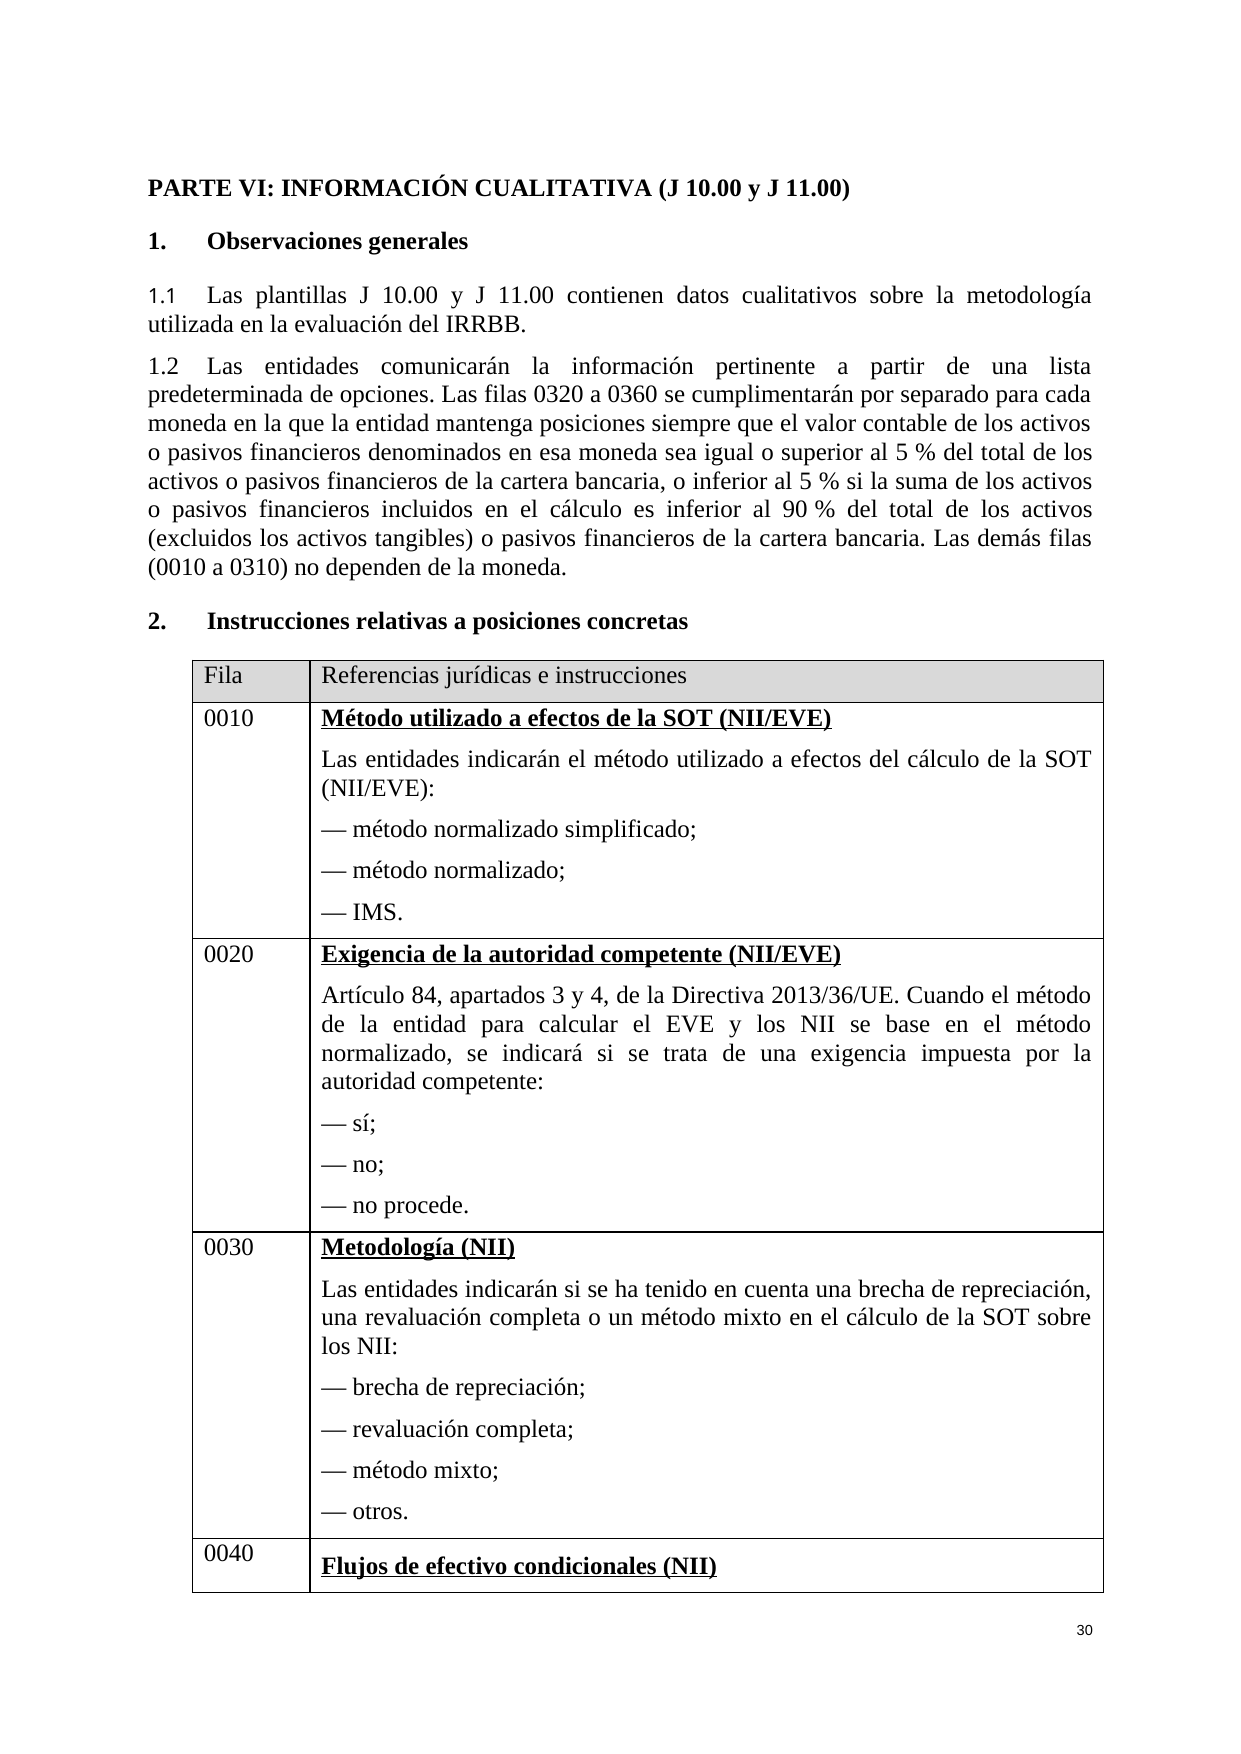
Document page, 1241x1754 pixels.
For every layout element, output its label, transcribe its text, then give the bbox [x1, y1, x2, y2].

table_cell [311, 1539, 1103, 1592]
table_cell 0040 [193, 1539, 309, 1592]
table_header Fila [193, 661, 309, 702]
table_header Referencias jurídicas e instrucciones [311, 661, 1103, 702]
table_cell Exigencia de la autoridad competente (NII/EVE) Artículo 84, apartados 3 y 4, de la Directiva 2013/36/UE. Cuando el método de la entidad para calcular el EVE y los NII se base en el método normalizado, se indicará si se trata de una exigencia impuesta por la autoridad competente: — sí; — no; — no procede. [311, 939, 1103, 1231]
list 1. Observaciones generales [148, 226, 1093, 255]
table_cell Método utilizado a efectos de la SOT (NII/EVE) Las entidades indicarán el método utilizado a efectos del cálculo de la SOT (NII/EVE): — método normalizado simplificado; — método normalizado; — IMS. [311, 703, 1103, 938]
table_cell Metodología (NII) Las entidades indicarán si se ha tenido en cuenta una brecha de repreciación, una revaluación completa o un método mixto en el cálculo de la SOT sobre los NII: — brecha de repreciación; — revaluación completa; — método mixto; — otros. [311, 1233, 1103, 1537]
text 1.1 Las plantillas J 10.00 y J 11.00 contienen datos cualitativos sobre la metodología utilizada en la evaluación del IRRBB. [148, 280, 1093, 338]
table_cell 0020 [193, 939, 309, 1231]
text 1.2 Las entidades comunicarán la información pertinente a partir de una lista predeterminada de opciones. Las filas 0320 a 0360 se cumplimentarán por separado para cada moneda en la que la entidad mantenga posiciones siempre que el valor contable de los activos o pasivos financieros denominados en esa moneda sea igual o superior al 5 % del total de los activos o pasivos financieros de la cartera bancaria, o inferior al 5 % si la suma de los activos o pasivos financieros incluidos en el cálculo es inferior al 90 % del total de los activos (excluidos los activos tangibles) o pasivos financieros de la cartera bancaria. Las demás filas (0010 a 0310) no dependen de la moneda. [148, 351, 1093, 581]
table_cell 0010 [193, 703, 309, 938]
list 2. Instrucciones relativas a posiciones concretas [148, 606, 1093, 634]
table_cell 0030 [193, 1233, 309, 1537]
subtitle PARTE VI: INFORMACIÓN CUALITATIVA (J 10.00 y J 11.00) [148, 173, 1093, 201]
